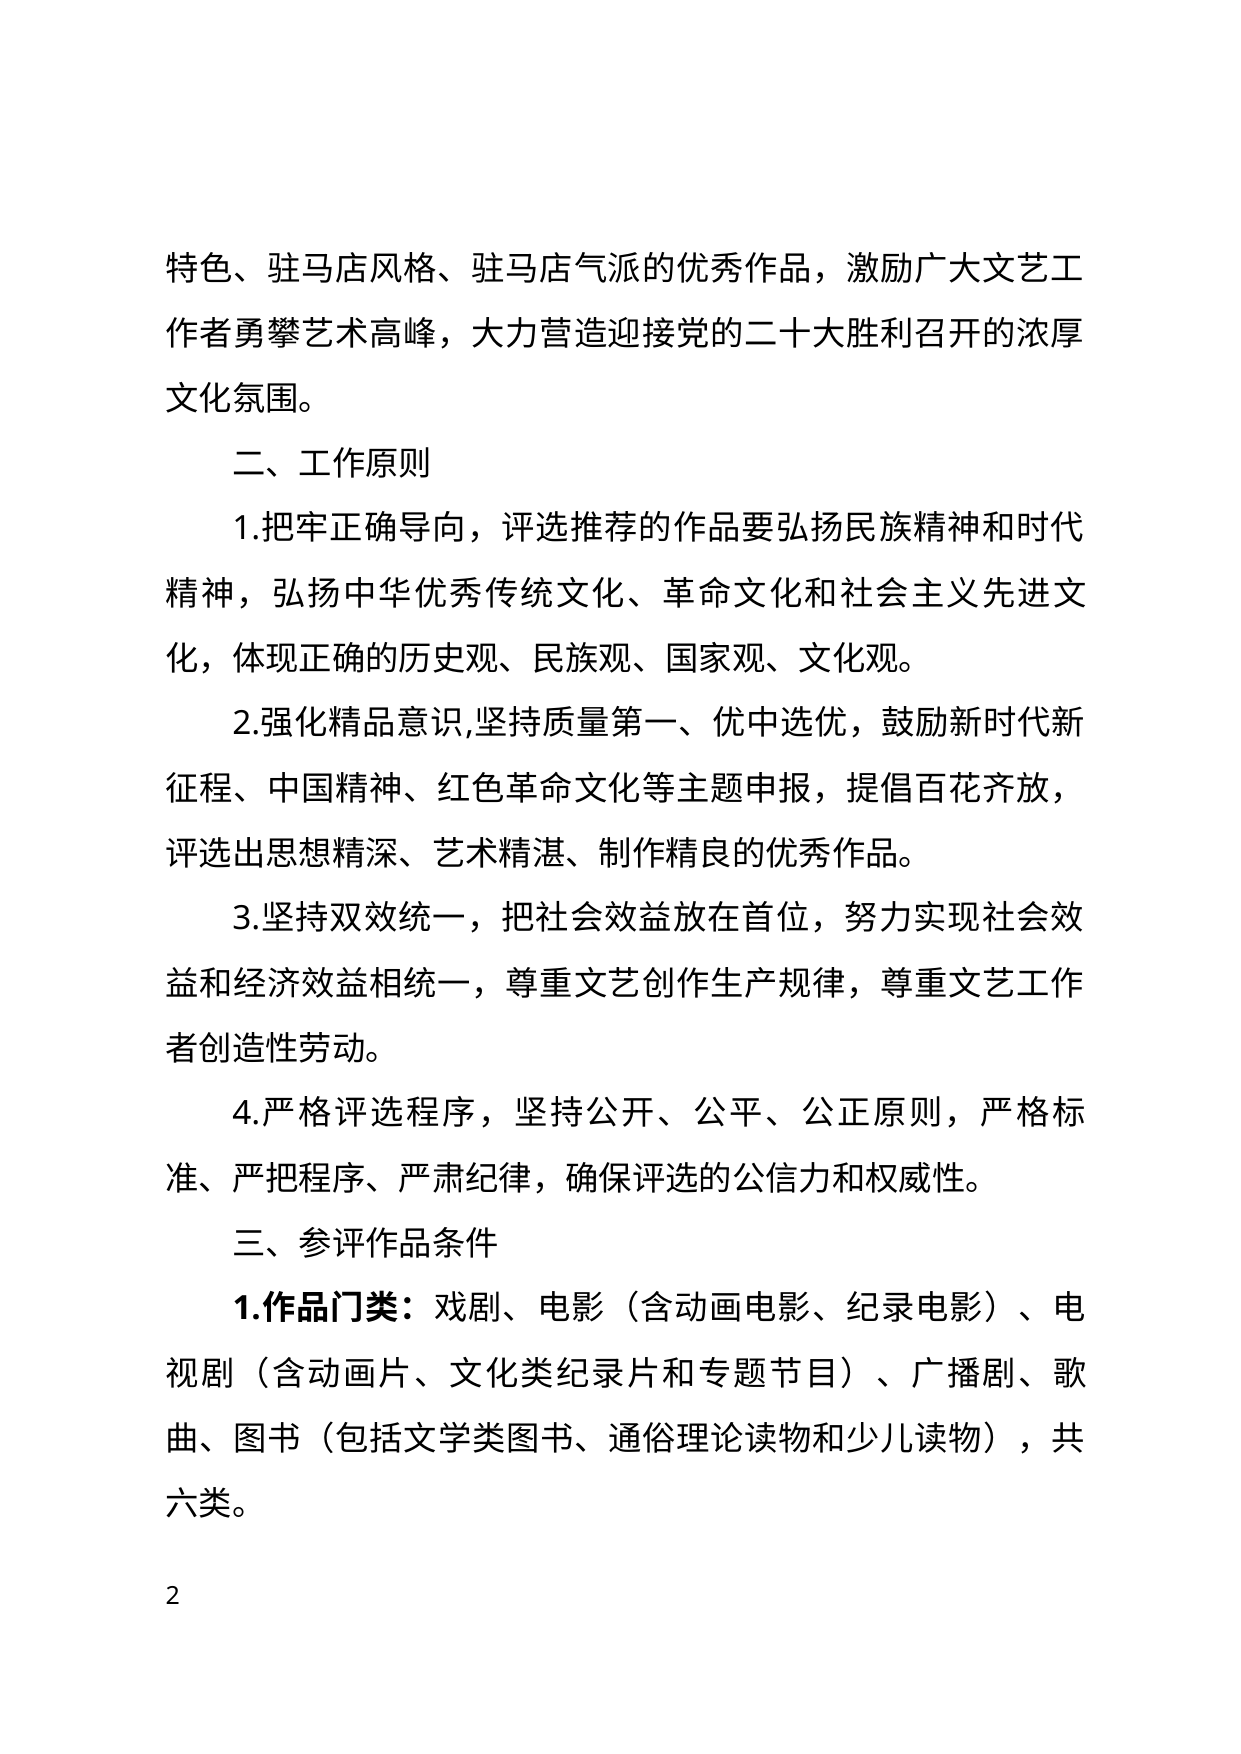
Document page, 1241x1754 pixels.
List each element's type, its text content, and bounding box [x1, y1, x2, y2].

text 二、工作原则 [165, 428, 1087, 493]
text 2.强化精品意识,坚持质量第一、优中选优，鼓励新时代新征程、中国精神、红色革命文化等主题申报，提倡百花齐放，评选出思想精深、艺术精湛、制作精良的优秀作品。 [165, 688, 1087, 883]
text 3.坚持双效统一，把社会效益放在首位，努力实现社会效益和经济效益相统一，尊重文艺创作生产规律，尊重文艺工作者创造性劳动。 [165, 883, 1087, 1078]
text 1.作品门类：戏剧、电影（含动画电影、纪录电影）、电视剧（含动画片、文化类纪录片和专题节目）、广播剧、歌曲、图书（包括文学类图书、通俗理论读物和少儿读物），共六类。 [165, 1273, 1087, 1533]
text 4.严格评选程序，坚持公开、公平、公正原则，严格标准、严把程序、严肃纪律，确保评选的公信力和权威性。 [165, 1078, 1087, 1208]
text 1.把牢正确导向，评选推荐的作品要弘扬民族精神和时代精神，弘扬中华优秀传统文化、革命文化和社会主义先进文化，体现正确的历史观、民族观、国家观、文化观。 [165, 493, 1087, 688]
text 三、参评作品条件 [165, 1208, 1087, 1273]
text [165, 233, 1087, 428]
